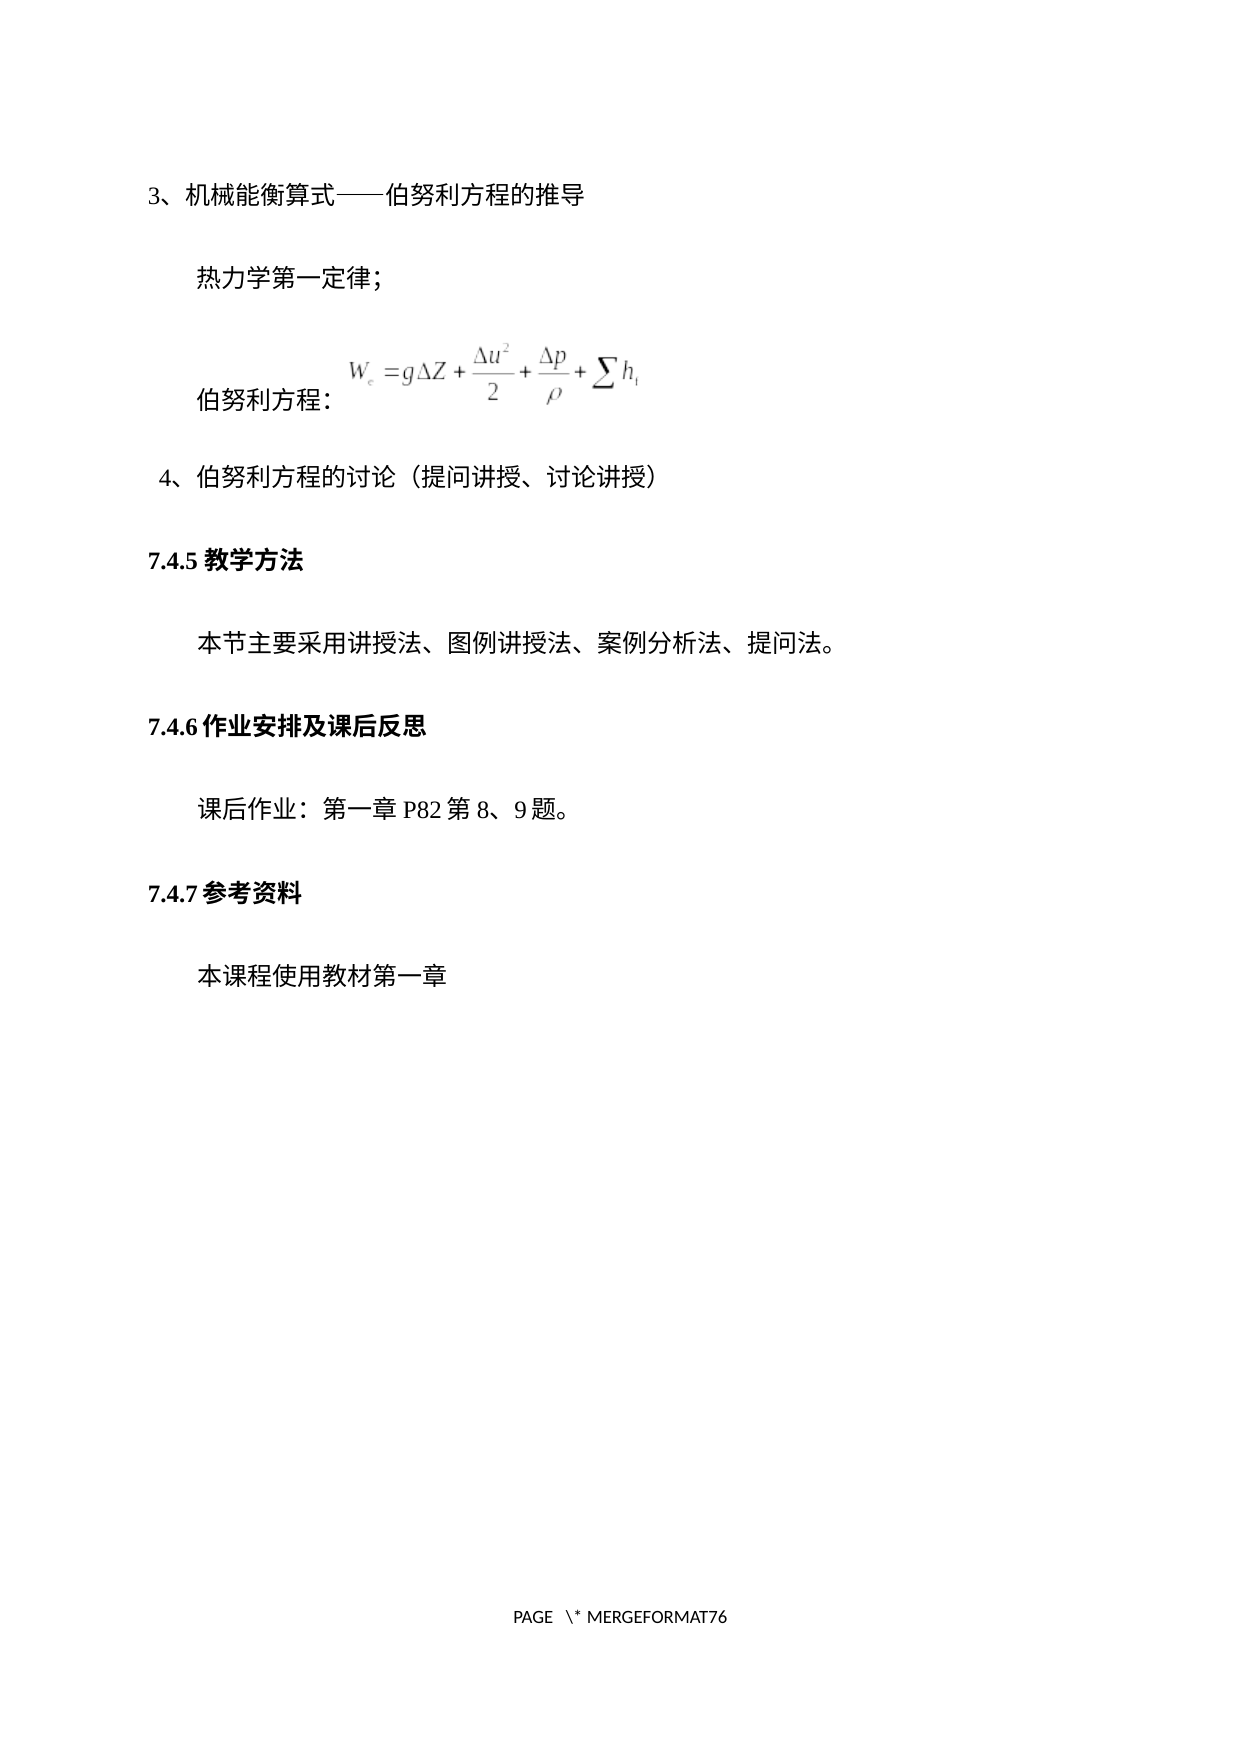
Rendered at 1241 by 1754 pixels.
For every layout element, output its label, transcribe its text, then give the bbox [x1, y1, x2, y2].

subtitle 7.4.6作业安排及课后反思 [148, 692, 1092, 757]
text 伯努利方程： [159, 327, 1092, 425]
text 本课程使用教材第一章 [148, 942, 1092, 1007]
text 4、伯努利方程的讨论（提问讲授、讨论讲授） [159, 443, 1092, 508]
text 课后作业：第一章P82第8、9题。 [148, 776, 1092, 841]
subtitle 7.4.7参考资料 [148, 859, 1092, 924]
text 本节主要采用讲授法、图例讲授法、案例分析法、提问法。 [148, 609, 1092, 674]
subtitle 7.4.5 教学方法 [148, 526, 1092, 591]
text 热力学第一定律； [159, 244, 1092, 309]
text 3、机械能衡算式——伯努利方程的推导 [148, 161, 1092, 226]
